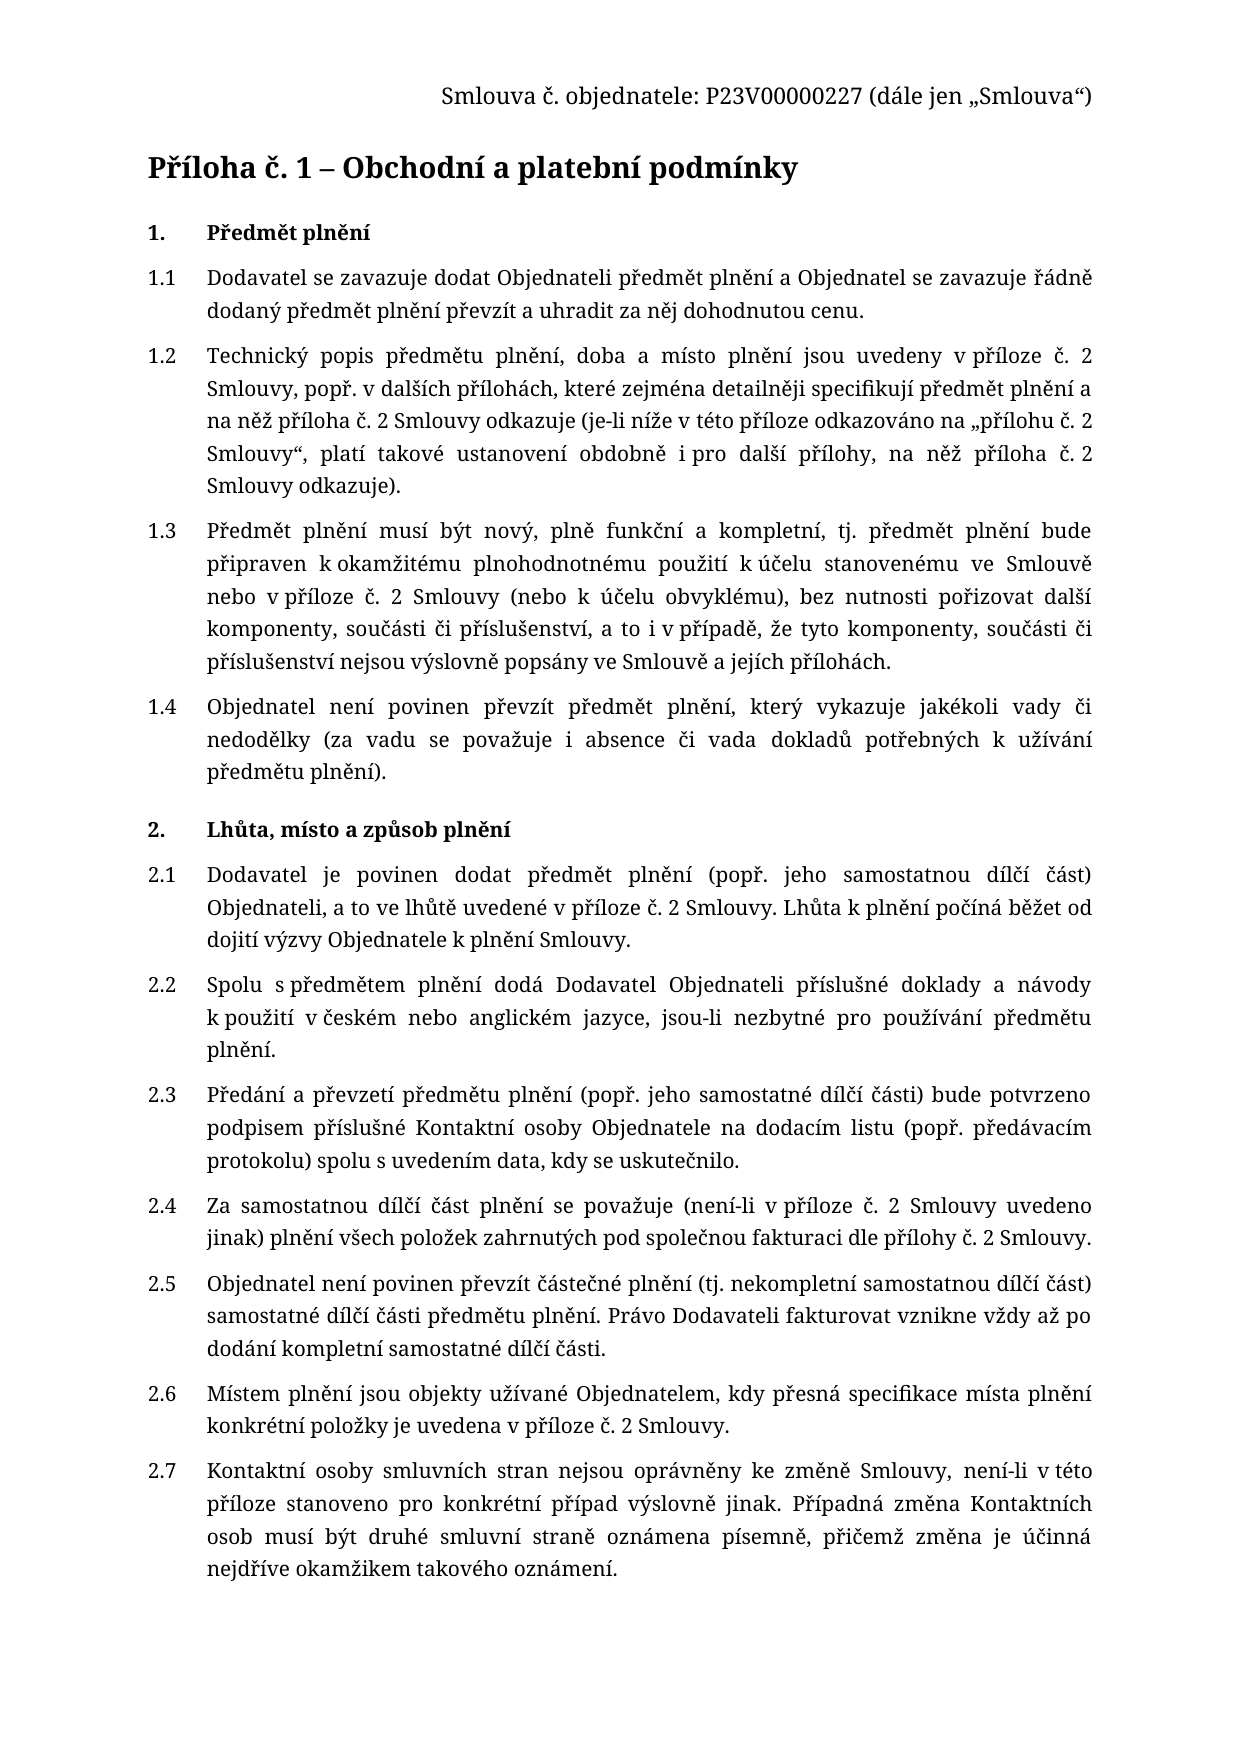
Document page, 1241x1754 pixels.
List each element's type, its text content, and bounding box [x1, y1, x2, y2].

list Předmět plnění [148, 218, 1093, 247]
list Objednatel není povinen převzít částečné plnění (tj. nekompletní samostatnou dílčí část) samostatné dílčí části předmětu plnění. Právo Dodavateli fakturovat vznikne vždy až po dodání kompletní samostatné dílčí části. [148, 1269, 1093, 1362]
text Příloha č. 1 – Obchodní a platební podmínky [148, 148, 1093, 187]
list Dodavatel je povinen dodat předmět plnění (popř. jeho samostatnou dílčí část) Objednateli, a to ve lhůtě uvedené v příloze č. 2 Smlouvy. Lhůta k plnění počíná běžet od dojití výzvy Objednatele k plnění Smlouvy. [148, 860, 1093, 954]
list Technický popis předmětu plnění, doba a místo plnění jsou uvedeny v příloze č. 2 Smlouvy, popř. v dalších přílohách, které zejména detailněji specifikují předmět plnění a na něž příloha č. 2 Smlouvy odkazuje (je-li níže v této příloze odkazováno na „přílohu č. 2 Smlouvy“, platí takové ustanovení obdobně i pro další přílohy, na něž příloha č. 2 Smlouvy odkazuje). [148, 341, 1093, 500]
list Za samostatnou dílčí část plnění se považuje (není-li v příloze č. 2 Smlouvy uvedeno jinak) plnění všech položek zahrnutých pod společnou fakturaci dle přílohy č. 2 Smlouvy. [148, 1191, 1093, 1252]
list Předání a převzetí předmětu plnění (popř. jeho samostatné dílčí části) bude potvrzeno podpisem příslušné Kontaktní osoby Objednatele na dodacím listu (popř. předávacím protokolu) spolu s uvedením data, kdy se uskutečnilo. [148, 1081, 1093, 1174]
list Kontaktní osoby smluvních stran nejsou oprávněny ke změně Smlouvy, není-li v této příloze stanoveno pro konkrétní případ výslovně jinak. Případná změna Kontaktních osob musí být druhé smluvní straně oznámena písemně, přičemž změna je účinná nejdříve okamžikem takového oznámení. [148, 1457, 1093, 1583]
list Lhůta, místo a způsob plnění [148, 815, 1093, 843]
list Spolu s předmětem plnění dodá Dodavatel Objednateli příslušné doklady a návody k použití v českém nebo anglickém jazyce, jsou-li nezbytné pro používání předmětu plnění. [148, 970, 1093, 1064]
list Objednatel není povinen převzít předmět plnění, který vykazuje jakékoli vady či nedodělky (za vadu se považuje i absence či vada dokladů potřebných k užívání předmětu plnění). [148, 692, 1093, 786]
list Dodavatel se zavazuje dodat Objednateli předmět plnění a Objednatel se zavazuje řádně dodaný předmět plnění převzít a uhradit za něj dohodnutou cenu. [148, 263, 1093, 324]
list Předmět plnění musí být nový, plně funkční a kompletní, tj. předmět plnění bude připraven k okamžitému plnohodnotnému použití k účelu stanovenému ve Smlouvě nebo v příloze č. 2 Smlouvy (nebo k účelu obvyklému), bez nutnosti pořizovat další komponenty, součásti či příslušenství, a to i v případě, že tyto komponenty, součásti či příslušenství nejsou výslovně popsány ve Smlouvě a jejích přílohách. [148, 517, 1093, 675]
list Místem plnění jsou objekty užívané Objednatelem, kdy přesná specifikace místa plnění konkrétní položky je uvedena v příloze č. 2 Smlouvy. [148, 1379, 1093, 1440]
